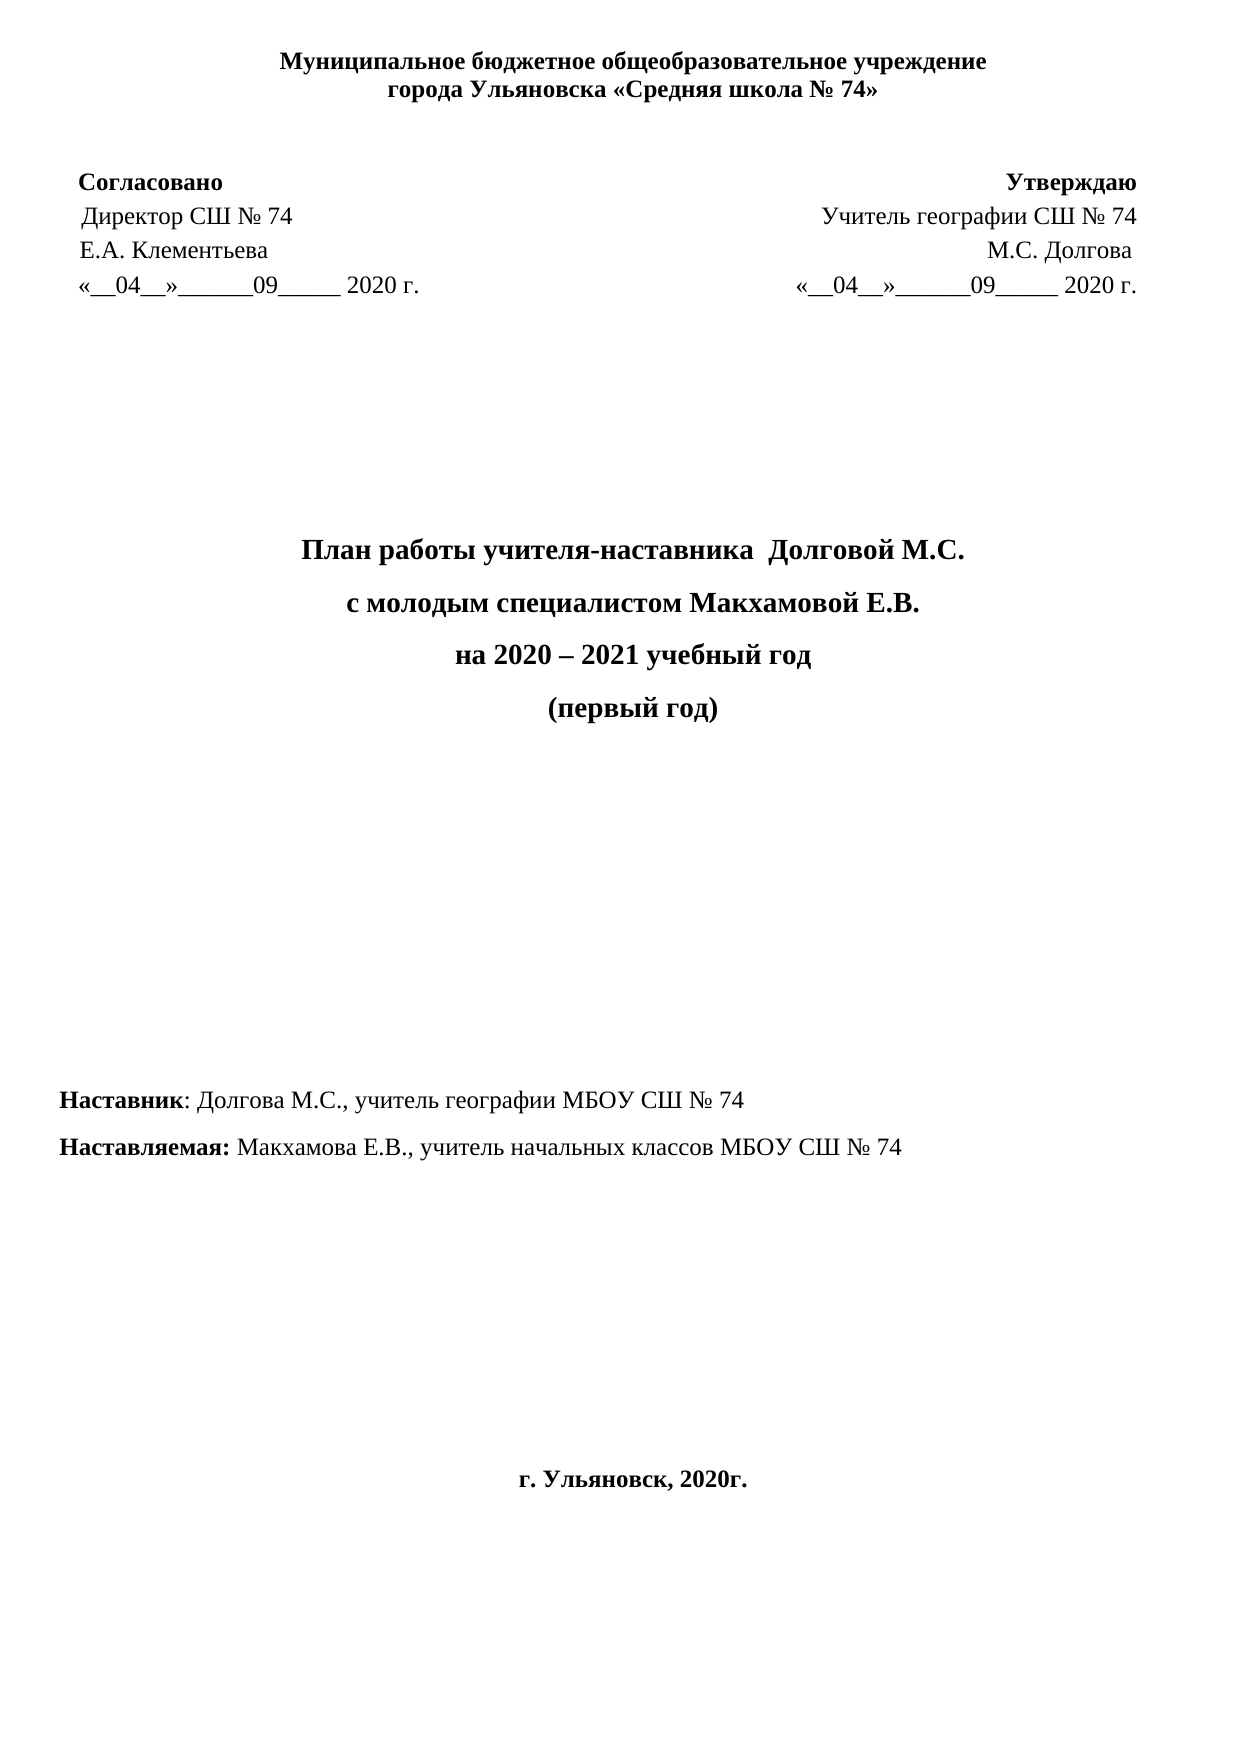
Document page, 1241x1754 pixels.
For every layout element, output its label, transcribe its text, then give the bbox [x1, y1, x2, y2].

text «__04__»______09_____ 2020 г. «__04__»______09_____ 2020 г. [59, 270, 1207, 299]
text Муниципальное бюджетное общеобразовательное учреждение [59, 46, 1207, 74]
text Директор СШ № 74 Учитель географии СШ № 74 [59, 201, 1207, 230]
text Е.А. Клементьева М.С. Долгова [59, 236, 1222, 264]
text с молодым специалистом Макхамовой Е.В. [59, 585, 1207, 618]
text Наставник: Долгова М.С., учитель географии МБОУ СШ № 74 [59, 1085, 1207, 1113]
text Согласовано Утверждаю [59, 167, 1207, 195]
text План работы учителя-наставника Долговой М.С. [59, 532, 1207, 565]
text города Ульяновска «Средняя школа № 74» [59, 74, 1207, 103]
text на 2020 – 2021 учебный год [59, 637, 1207, 671]
text г. Ульяновск, 2020г. [59, 1464, 1207, 1492]
text (первый год) [59, 690, 1207, 724]
text Наставляемая: Макхамова Е.В., учитель начальных классов МБОУ СШ № 74 [59, 1132, 1207, 1161]
